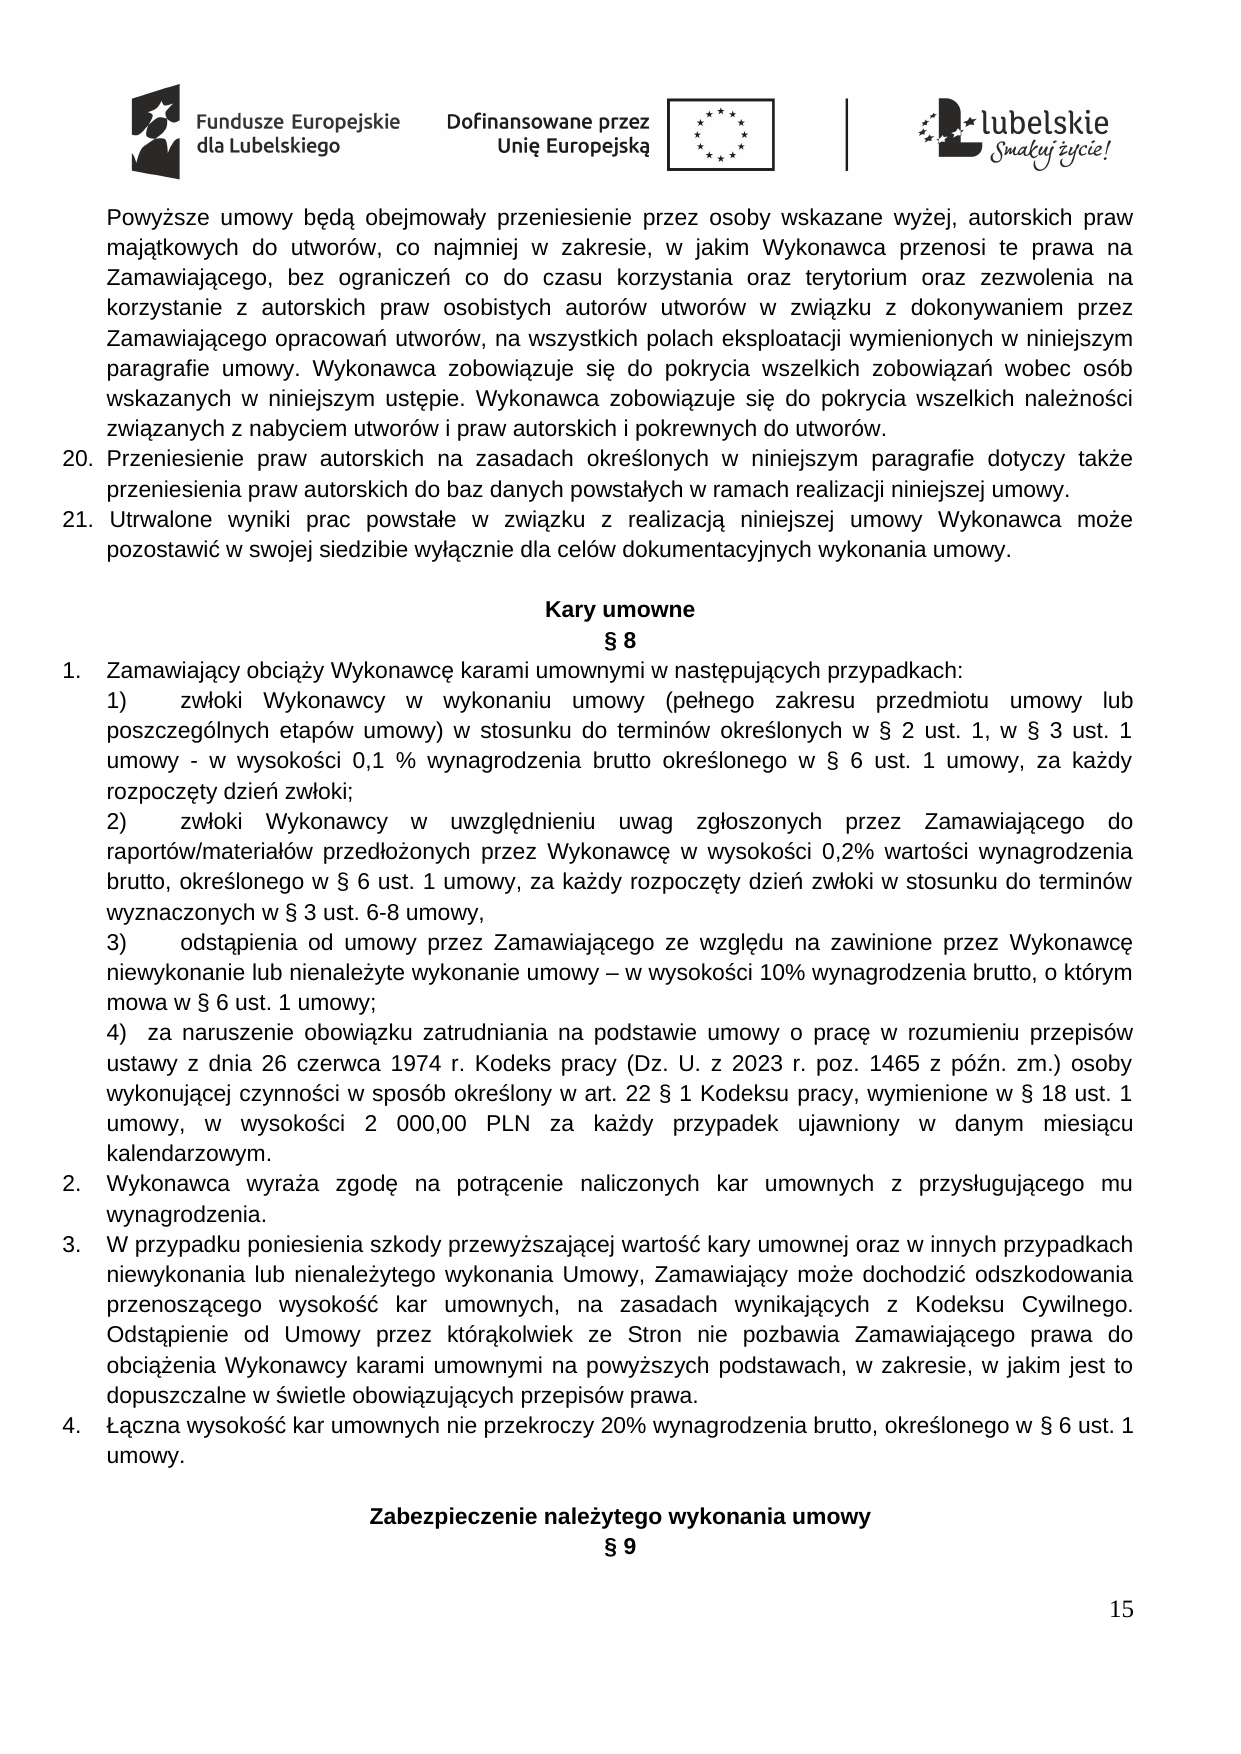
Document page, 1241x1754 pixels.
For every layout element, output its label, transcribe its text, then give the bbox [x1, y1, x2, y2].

text 2. Wykonawca wyraża zgodę na potrącenie naliczonych kar umownych z przysługującego mu wynagrodzenia. [62, 1170, 1134, 1227]
text 1) zwłoki Wykonawcy w wykonaniu umowy (pełnego zakresu przedmiotu umowy lub poszczególnych etapów umowy) w stosunku do terminów określonych w § 2 ust. 1, w § 3 ust. 1 umowy - w wysokości 0,1 % wynagrodzenia brutto określonego w § 6 ust. 1 umowy, za każdy rozpoczęty dzień zwłoki; [106, 687, 1134, 804]
text 2) zwłoki Wykonawcy w uwzględnieniu uwag zgłoszonych przez Zamawiającego do raportów/materiałów przedłożonych przez Wykonawcę w wysokości 0,2% wartości wynagrodzenia brutto, określonego w § 6 ust. 1 umowy, za każdy rozpoczęty dzień zwłoki w stosunku do terminów wyznaczonych w § 3 ust. 6-8 umowy, [106, 808, 1134, 925]
text 20. Przeniesienie praw autorskich na zasadach określonych w niniejszym paragrafie dotyczy także przeniesienia praw autorskich do baz danych powstałych w ramach realizacji niniejszej umowy. [62, 445, 1134, 502]
text 3) odstąpienia od umowy przez Zamawiającego ze względu na zawinione przez Wykonawcę niewykonanie lub nienależyte wykonanie umowy – w wysokości 10% wynagrodzenia brutto, o którym mowa w § 6 ust. 1 umowy; [106, 929, 1134, 1016]
text Zabezpieczenie należytego wykonania umowy [106, 1503, 1134, 1529]
text § 8 [106, 627, 1134, 653]
text 3. W przypadku poniesienia szkody przewyższającej wartość kary umownej oraz w innych przypadkach niewykonania lub nienależytego wykonania Umowy, Zamawiający może dochodzić odszkodowania przenoszącego wysokość kar umownych, na zasadach wynikających z Kodeksu Cywilnego. Odstąpienie od Umowy przez którąkolwiek ze Stron nie pozbawia Zamawiającego prawa do obciążenia Wykonawcy karami umownymi na powyższych podstawach, w zakresie, w jakim jest to dopuszczalne w świetle obowiązujących przepisów prawa. [62, 1231, 1134, 1408]
text 4. Łączna wysokość kar umownych nie przekroczy 20% wynagrodzenia brutto, określonego w § 6 ust. 1 umowy. [62, 1412, 1134, 1469]
text 1. Zamawiający obciąży Wykonawcę karami umownymi w następujących przypadkach: [62, 657, 1134, 683]
text 21. Utrwalone wyniki prac powstałe w związku z realizacją niniejszej umowy Wykonawca może pozostawić w swojej siedzibie wyłącznie dla celów dokumentacyjnych wykonania umowy. [62, 506, 1134, 562]
text 4) za naruszenie obowiązku zatrudniania na podstawie umowy o pracę w rozumieniu przepisów ustawy z dnia 26 czerwca 1974 r. Kodeks pracy (Dz. U. z 2023 r. poz. 1465 z późn. zm.) osoby wykonującej czynności w sposób określony w art. 22 § 1 Kodeksu pracy, wymienione w § 18 ust. 1 umowy, w wysokości 2 000,00 PLN za każdy przypadek ujawniony w danym miesiącu kalendarzowym. [106, 1019, 1134, 1167]
text § 9 [106, 1533, 1134, 1559]
picture [106, 59, 1134, 204]
text Kary umowne [106, 596, 1134, 623]
